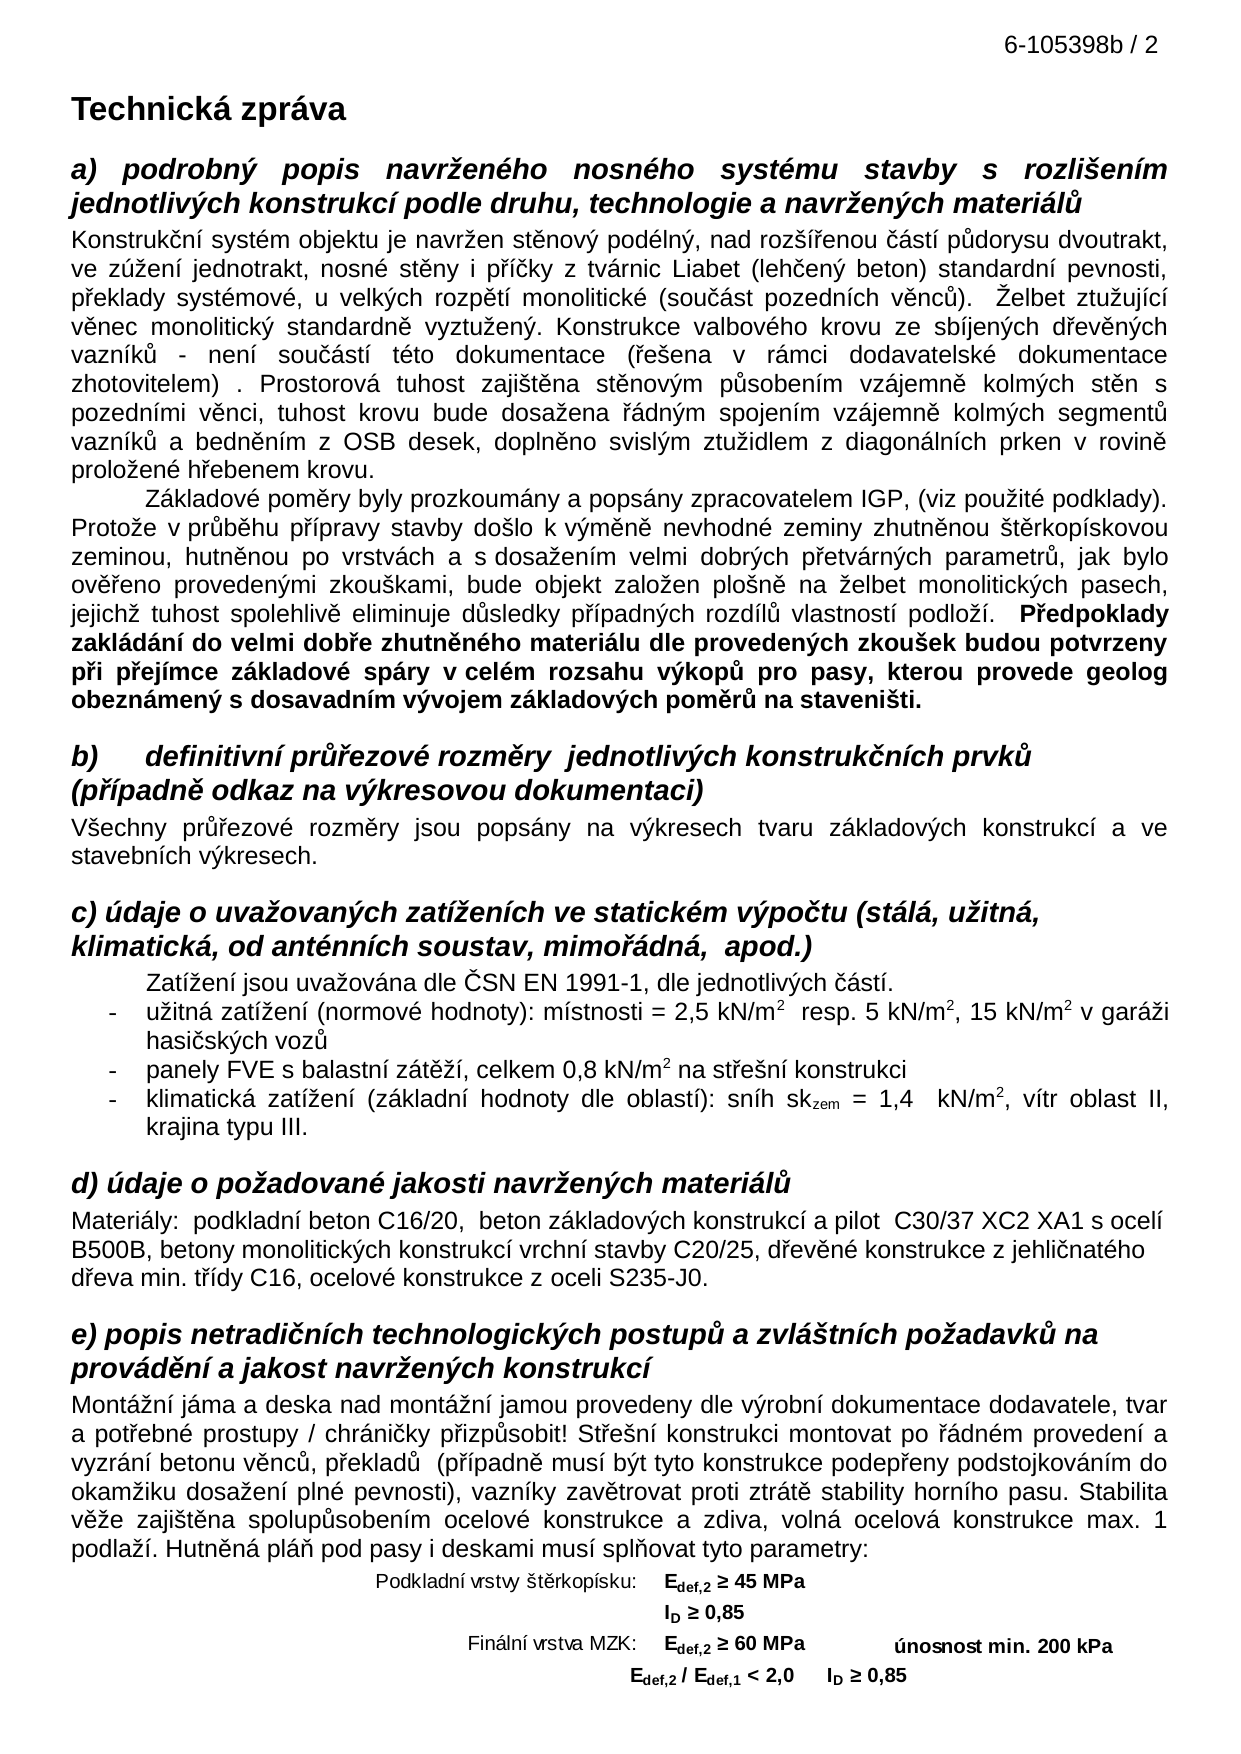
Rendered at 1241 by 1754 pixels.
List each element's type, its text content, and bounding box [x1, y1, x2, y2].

text Zatížení jsou uvažována dle ČSN EN 1991-1, dle jednotlivých částí. [146, 968, 1169, 997]
subtitle b) definitivní průřezové rozměry jednotlivých konstrukčních prvků (případně odkaz na výkresovou dokumentaci) [71, 739, 1169, 806]
text Všechny průřezové rozměry jsou popsány na výkresech tvaru základových konstrukcí a ve stavebních výkresech. [71, 812, 1169, 870]
subtitle Materiály: podkladní beton C16/20, beton základových konstrukcí a pilot C30/37 XC2 XA1 s ocelí B500B, betony monolitických konstrukcí vrchní stavby C20/25, dřevěné konstrukce z jehličnatého dřeva min. třídy C16, ocelové konstrukce z oceli S235-J0. [71, 1206, 1169, 1292]
list panely FVE s balastní zátěží, celkem 0,8 kN/m2 na střešní konstrukci [108, 1055, 1169, 1083]
text Konstrukční systém objektu je navržen stěnový podélný, nad rozšířenou částí půdorysu dvoutrakt, ve zúžení jednotrakt, nosné stěny i příčky z tvárnic Liabet (lehčený beton) standardní pevnosti, překlady systémové, u velkých rozpětí monolitické (součást pozedních věnců). Želbet ztužující věnec monolitický standardně vyztužený. Konstrukce valbového krovu ze sbíjených dřevěných vazníků - není součástí této dokumentace (řešena v rámci dodavatelské dokumentace zhotovitelem) . Prostorová tuhost zajištěna stěnovým působením vzájemně kolmých stěn s pozedními věnci, tuhost krovu bude dosažena řádným spojením vzájemně kolmých segmentů vazníků a bedněním z OSB desek, doplněno svislým ztužidlem z diagonálních prken v rovině proložené hřebenem krovu. [71, 225, 1169, 484]
subtitle a) podrobný popis navrženého nosného systému stavby s rozlišením jednotlivých konstrukcí podle druhu, technologie a navržených materiálů [71, 152, 1169, 219]
subtitle d) údaje o požadované jakosti navržených materiálů [71, 1166, 1169, 1200]
list klimatická zatížení (základní hodnoty dle oblastí): sníh skzem = 1,4 kN/m2, vítr oblast II, krajina typu III. [108, 1083, 1169, 1141]
text Základové poměry byly prozkoumány a popsány zpracovatelem IGP, (viz použité podklady). Protože v průběhu přípravy stavby došlo k výměně nevhodné zeminy zhutněnou štěrkopískovou zeminou, hutněnou po vrstvách a s dosažením velmi dobrých přetvárných parametrů, jak bylo ověřeno provedenými zkouškami, bude objekt založen plošně na želbet monolitických pasech, jejichž tuhost spolehlivě eliminuje důsledky případných rozdílů vlastností podloží. Předpoklady zakládání do velmi dobře zhutněného materiálu dle provedených zkoušek budou potvrzeny při přejímce základové spáry v celém rozsahu výkopů pro pasy, kterou provede geolog obeznámený s dosavadním vývojem základových poměrů na staveništi. [71, 484, 1169, 714]
list užitná zatížení (normové hodnoty): místnosti = 2,5 kN/m2 resp. 5 kN/m2, 15 kN/m2 v garáži hasičských vozů [108, 997, 1169, 1055]
subtitle Technická zpráva [71, 89, 1169, 127]
subtitle c) údaje o uvažovaných zatíženích ve statickém výpočtu (stálá, užitná, klimatická, od anténních soustav, mimořádná, apod.) [71, 895, 1169, 962]
subtitle e) popis netradičních technologických postupů a zvláštních požadavků na provádění a jakost navržených konstrukcí [71, 1317, 1169, 1384]
text Montážní jáma a deska nad montážní jamou provedeny dle výrobní dokumentace dodavatele, tvar a potřebné prostupy / chráničky přizpůsobit! Střešní konstrukci montovat po řádném provedení a vyzrání betonu věnců, překladů (případně musí být tyto konstrukce podepřeny podstojkováním do okamžiku dosažení plné pevnosti), vazníky zavětrovat proti ztrátě stability horního pasu. Stabilita věže zajištěna spolupůsobením ocelové konstrukce a zdiva, volná ocelová konstrukce max. 1 podlaží. Hutněná pláň pod pasy i deskami musí splňovat tyto parametry: [71, 1391, 1169, 1563]
